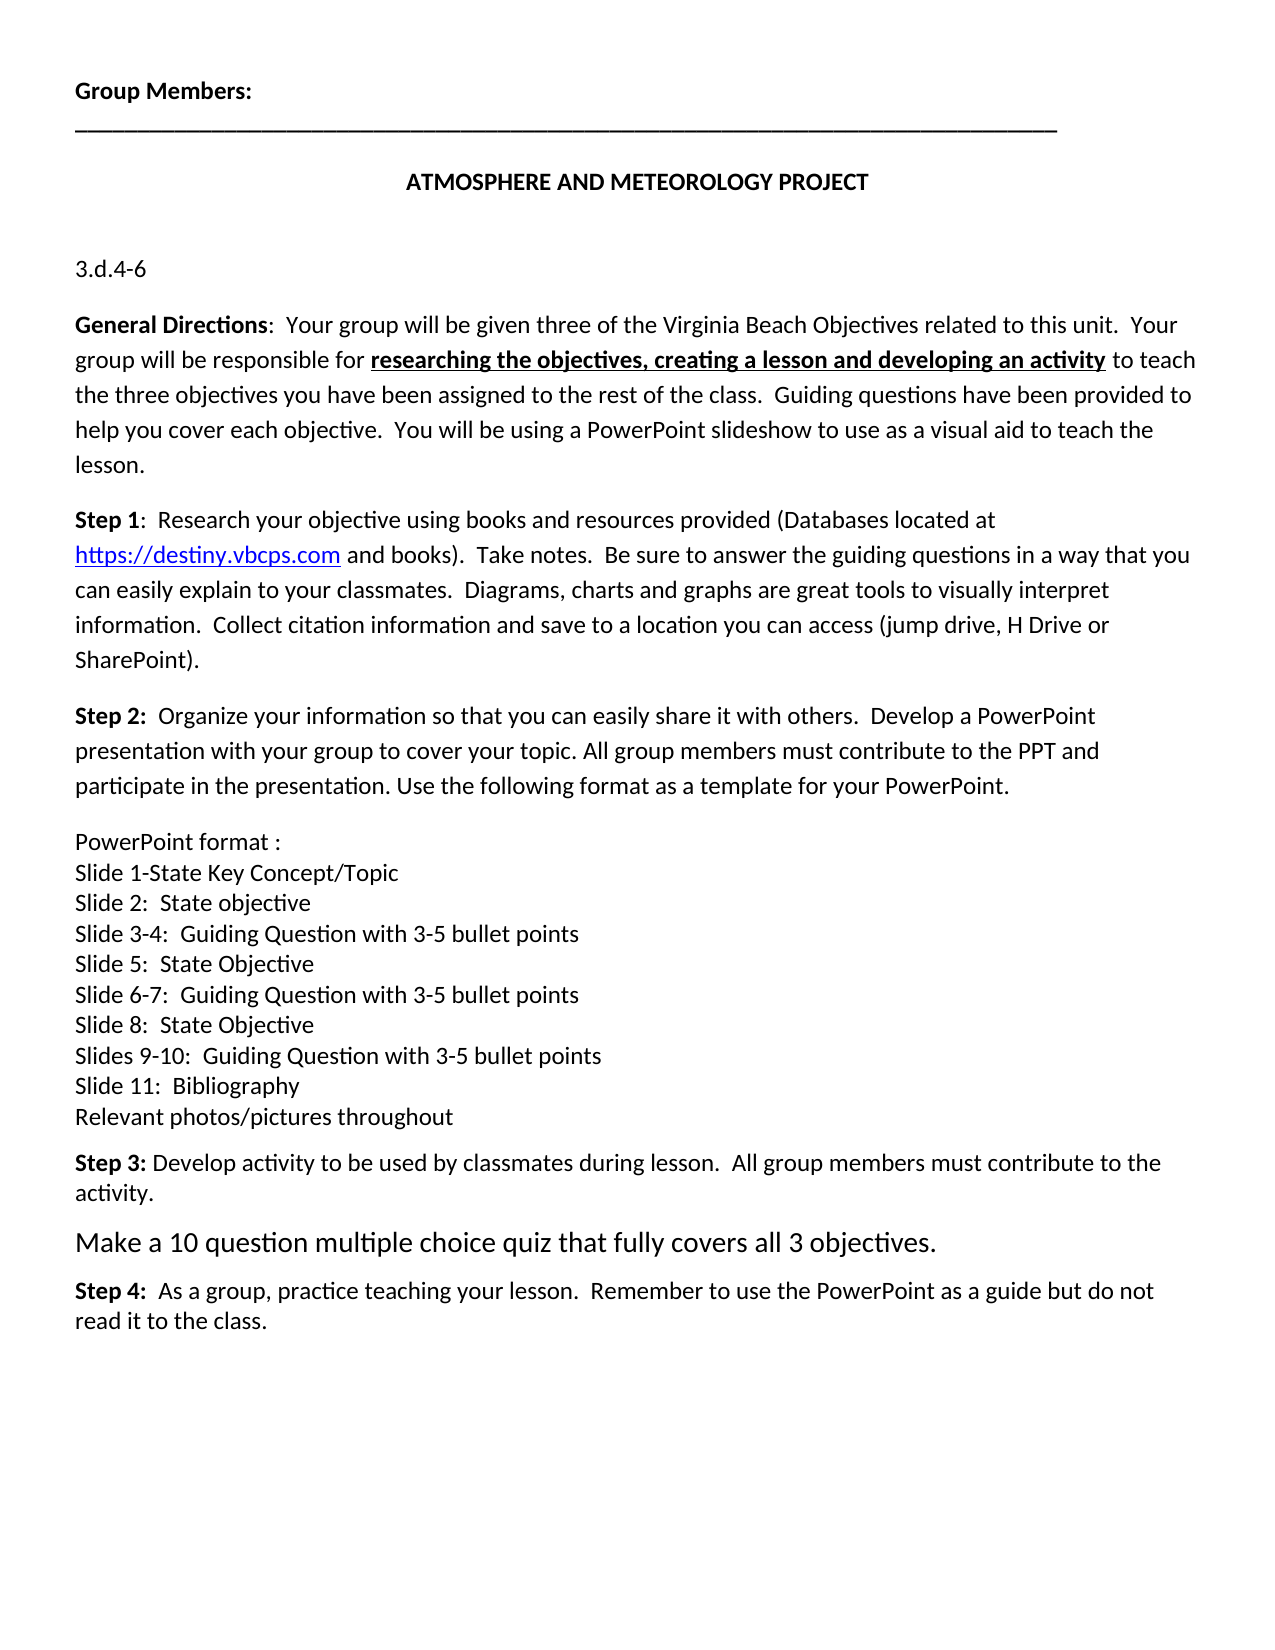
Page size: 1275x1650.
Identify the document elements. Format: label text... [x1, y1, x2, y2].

text Step 4: As a group, practice teaching your lesson. Remember to use the PowerPoint as a guide but do not read it to the class. [75, 1275, 1200, 1336]
text Make a 10 question multiple choice quiz that fully covers all 3 objectives. [75, 1224, 1200, 1259]
text Slide 1-State Key Concept/Topic [75, 857, 1200, 887]
text Relevant photos/pictures throughout [75, 1101, 1200, 1131]
text Slide 3-4: Guiding Question with 3-5 bullet points [75, 918, 1200, 948]
text 3.d.4-6 [75, 253, 1200, 283]
text Slide 8: State Objective [75, 1009, 1200, 1040]
text Step 3: Develop activity to be used by classmates during lesson. All group members must contribute to the activity. [75, 1147, 1200, 1208]
text Slide 11: Bibliography [75, 1070, 1200, 1101]
text Step 2: Organize your information so that you can easily share it with others. Develop a PowerPoint presentation with your group to cover your topic. All group members must contribute to the PPT and participate in the presentation. Use the following format as a template for your PowerPoint. [75, 700, 1200, 801]
text Slides 9-10: Guiding Question with 3-5 bullet points [75, 1040, 1200, 1070]
text Group Members: _______________________________________________________________________________ [75, 75, 1200, 136]
text Step 1: Research your objective using books and resources provided (Databases located at https://destiny.vbcps.com and books). Take notes. Be sure to answer the guiding questions in a way that you can easily explain to your classmates. Diagrams, charts and graphs are great tools to visually interpret information. Collect citation information and save to a location you can access (jump drive, H Drive or SharePoint). [75, 504, 1200, 675]
text atmosphere and Meteorology Project [75, 167, 1200, 197]
text Slide 5: State Objective [75, 948, 1200, 979]
text PowerPoint format : [75, 826, 1200, 857]
text Slide 2: State objective [75, 887, 1200, 918]
text Slide 6-7: Guiding Question with 3-5 bullet points [75, 979, 1200, 1009]
text General Directions: Your group will be given three of the Virginia Beach Objectives related to this unit. Your group will be responsible for researching the objectives, creating a lesson and developing an activity to teach the three objectives you have been assigned to the rest of the class. Guiding questions have been provided to help you cover each objective. You will be using a PowerPoint slideshow to use as a visual aid to teach the lesson. [75, 309, 1200, 479]
